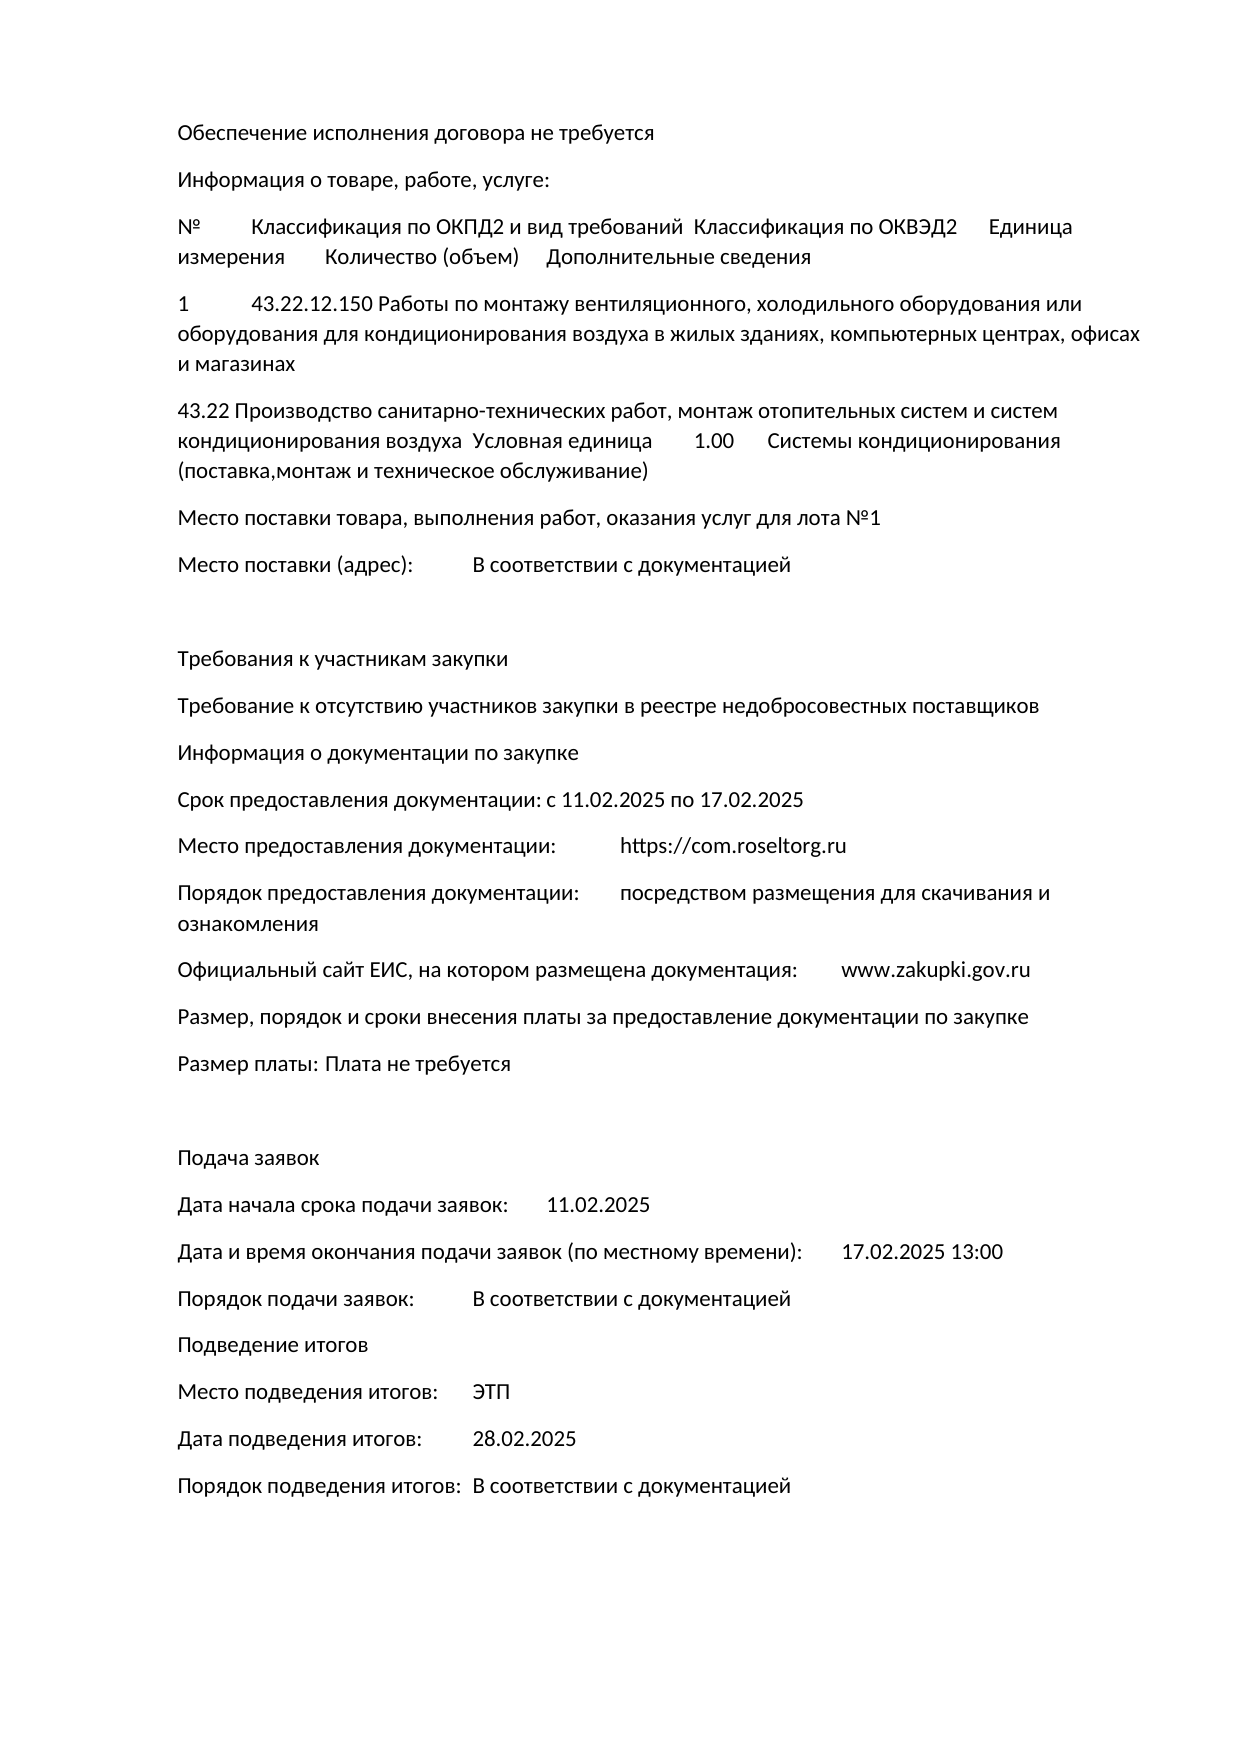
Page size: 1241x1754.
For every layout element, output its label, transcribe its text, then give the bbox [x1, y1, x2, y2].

text № Классификация по ОКПД2 и вид требований Классификация по ОКВЭД2 Единица измерения Количество (объем) Дополнительные сведения [177, 212, 1152, 270]
text Место поставки (адрес): В соответствии с документацией [177, 550, 1152, 578]
text Срок предоставления документации: с 11.02.2025 по 17.02.2025 [177, 785, 1152, 813]
text Требование к отсутствию участников закупки в реестре недобросовестных поставщиков [177, 691, 1152, 719]
text 43.22 Производство санитарно-технических работ, монтаж отопительных систем и систем кондиционирования воздуха Условная единица 1.00 Системы кондиционирования (поставка,монтаж и техническое обслуживание) [177, 396, 1152, 485]
text Порядок предоставления документации: посредством размещения для скачивания и ознакомления [177, 878, 1152, 937]
text Официальный сайт ЕИС, на котором размещена документация: www.zakupki.gov.ru [177, 956, 1152, 984]
text Место подведения итогов: ЭТП [177, 1377, 1152, 1406]
text Место поставки товара, выполнения работ, оказания услуг для лота №1 [177, 503, 1152, 532]
text Размер, порядок и сроки внесения платы за предоставление документации по закупке [177, 1002, 1152, 1031]
text Подача заявок [177, 1143, 1152, 1171]
text Дата подведения итогов: 28.02.2025 [177, 1424, 1152, 1452]
text Место предоставления документации: https://com.roseltorg.ru [177, 832, 1152, 860]
text Обеспечение исполнения договора не требуется [177, 118, 1152, 146]
text Информация о документации по закупке [177, 738, 1152, 766]
text Требования к участникам закупки [177, 644, 1152, 672]
text Подведение итогов [177, 1331, 1152, 1359]
text Порядок подведения итогов: В соответствии с документацией [177, 1471, 1152, 1499]
text Дата и время окончания подачи заявок (по местному времени): 17.02.2025 13:00 [177, 1237, 1152, 1265]
text 1 43.22.12.150 Работы по монтажу вентиляционного, холодильного оборудования или оборудования для кондиционирования воздуха в жилых зданиях, компьютерных центрах, офисах и магазинах [177, 289, 1152, 377]
text Дата начала срока подачи заявок: 11.02.2025 [177, 1190, 1152, 1218]
text Размер платы: Плата не требуется [177, 1049, 1152, 1077]
text Информация о товаре, работе, услуге: [177, 165, 1152, 193]
text Порядок подачи заявок: В соответствии с документацией [177, 1284, 1152, 1312]
